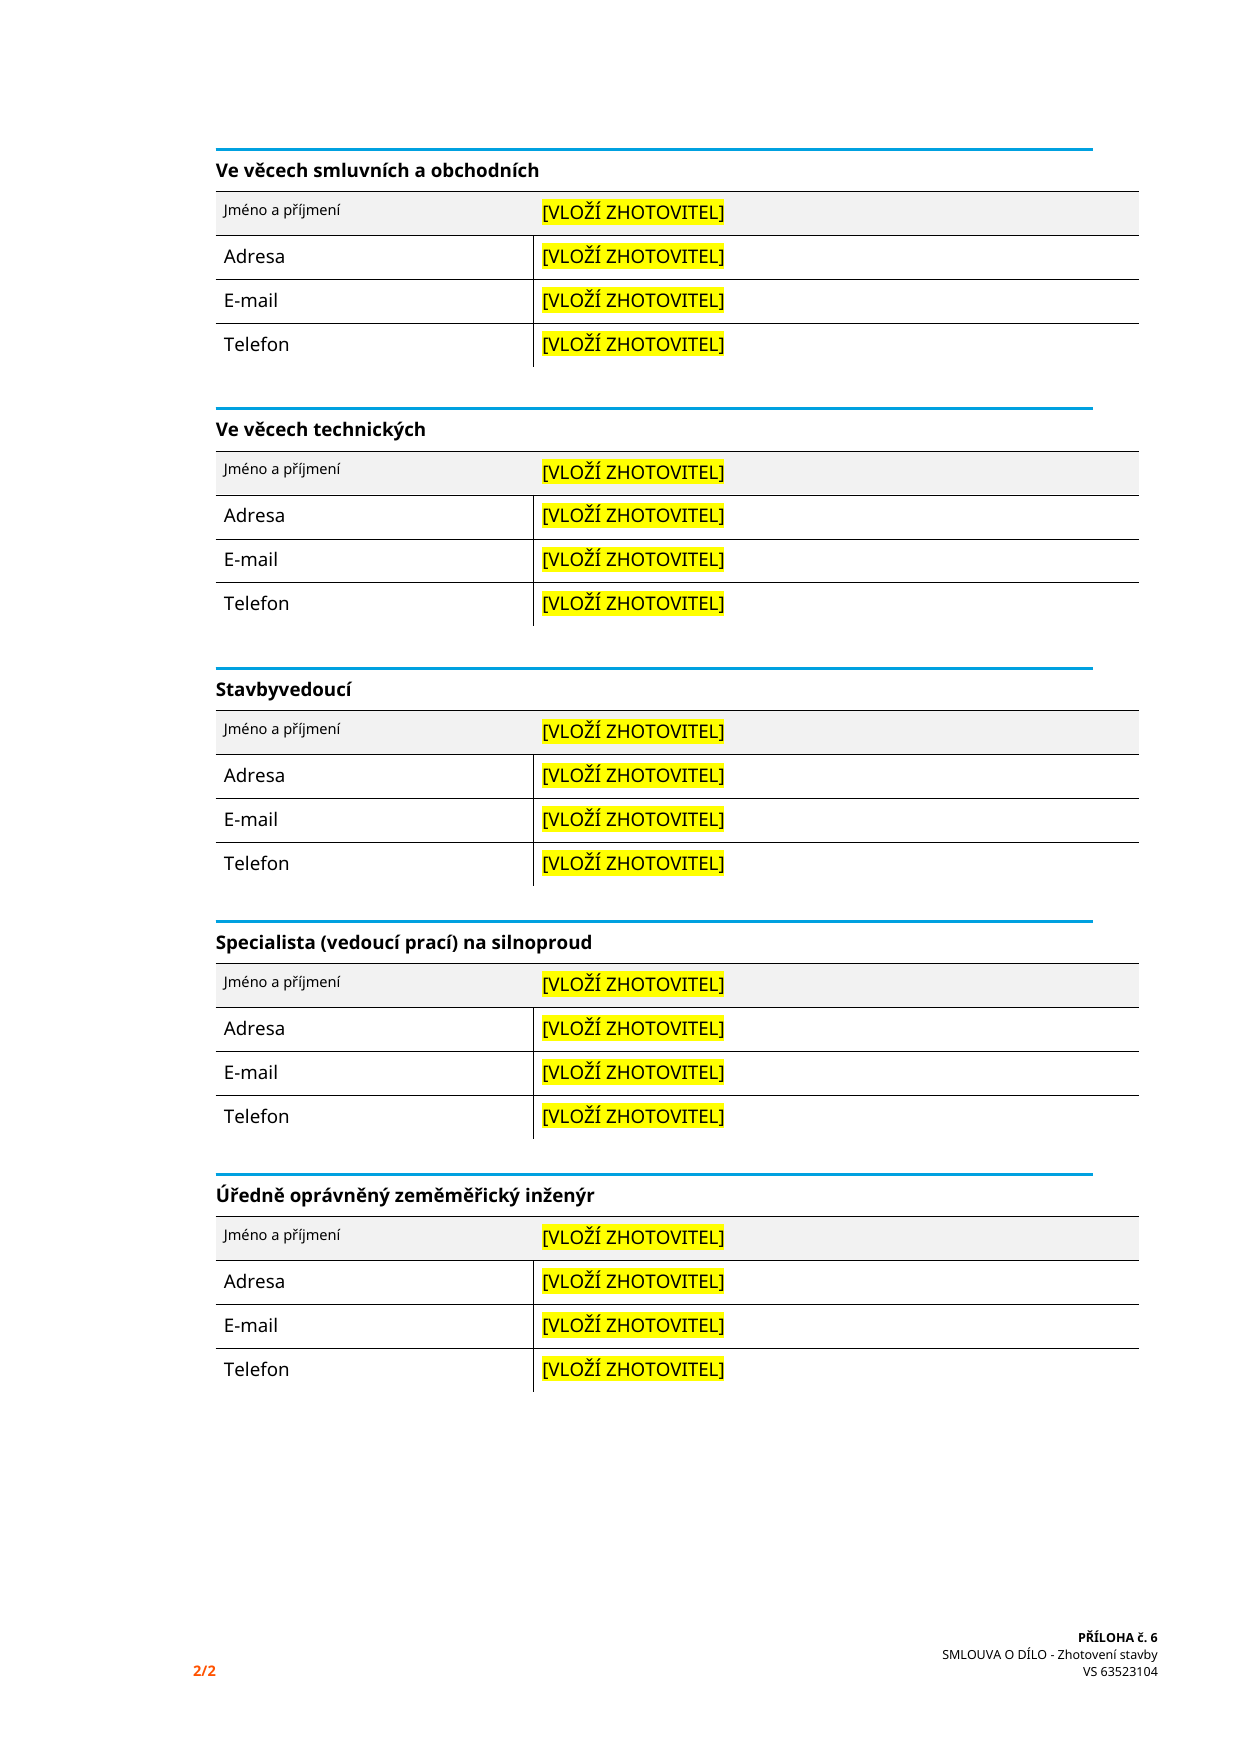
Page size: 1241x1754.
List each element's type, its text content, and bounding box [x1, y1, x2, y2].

table_cell [VLOŽÍ ZHOTOVITEL] [534, 1052, 1139, 1095]
text Stavbyvedoucí [216, 670, 1093, 702]
text Úředně oprávněný zeměměřický inženýr [216, 1176, 1093, 1207]
table_cell E-mail [216, 799, 533, 842]
table_cell Telefon [216, 583, 533, 626]
table_header [VLOŽÍ ZHOTOVITEL] [534, 192, 1139, 235]
table_header [VLOŽÍ ZHOTOVITEL] [534, 452, 1139, 494]
table_header Jméno a příjmení [216, 452, 534, 494]
table_cell Adresa [216, 755, 533, 798]
table_header Jméno a příjmení [216, 192, 534, 235]
table_cell Adresa [216, 496, 533, 538]
table_cell [VLOŽÍ ZHOTOVITEL] [534, 1349, 1139, 1392]
table_cell E-mail [216, 280, 533, 323]
table_cell [VLOŽÍ ZHOTOVITEL] [534, 540, 1139, 582]
table_cell [VLOŽÍ ZHOTOVITEL] [534, 1008, 1139, 1051]
text Specialista (vedoucí prací) na silnoproud [216, 923, 1093, 954]
table_cell E-mail [216, 540, 533, 582]
table_header [VLOŽÍ ZHOTOVITEL] [534, 1217, 1139, 1260]
table_cell Adresa [216, 1008, 533, 1051]
table_cell [VLOŽÍ ZHOTOVITEL] [534, 755, 1139, 798]
table_header [VLOŽÍ ZHOTOVITEL] [534, 964, 1139, 1007]
table_cell Telefon [216, 843, 533, 886]
table_header [VLOŽÍ ZHOTOVITEL] [534, 711, 1139, 754]
table_cell [VLOŽÍ ZHOTOVITEL] [534, 1261, 1139, 1304]
table_header Jméno a příjmení [216, 1217, 534, 1260]
table_cell [VLOŽÍ ZHOTOVITEL] [534, 1096, 1139, 1139]
table_cell [VLOŽÍ ZHOTOVITEL] [534, 280, 1139, 323]
table_cell E-mail [216, 1052, 533, 1095]
table_cell [VLOŽÍ ZHOTOVITEL] [534, 324, 1139, 367]
table_header Jméno a příjmení [216, 964, 534, 1007]
table_cell Telefon [216, 1096, 533, 1139]
table_cell Adresa [216, 236, 533, 279]
table_cell Telefon [216, 324, 533, 367]
table_cell E-mail [216, 1305, 533, 1348]
table_cell [VLOŽÍ ZHOTOVITEL] [534, 583, 1139, 626]
table_cell [VLOŽÍ ZHOTOVITEL] [534, 799, 1139, 842]
table_cell Telefon [216, 1349, 533, 1392]
table_header Jméno a příjmení [216, 711, 534, 754]
table_cell [VLOŽÍ ZHOTOVITEL] [534, 496, 1139, 538]
text Ve věcech technických [216, 410, 1093, 442]
table_cell [VLOŽÍ ZHOTOVITEL] [534, 1305, 1139, 1348]
table_cell [VLOŽÍ ZHOTOVITEL] [534, 843, 1139, 886]
table_cell [VLOŽÍ ZHOTOVITEL] [534, 236, 1139, 279]
table_cell Adresa [216, 1261, 533, 1304]
text Ve věcech smluvních a obchodních [216, 151, 1093, 182]
